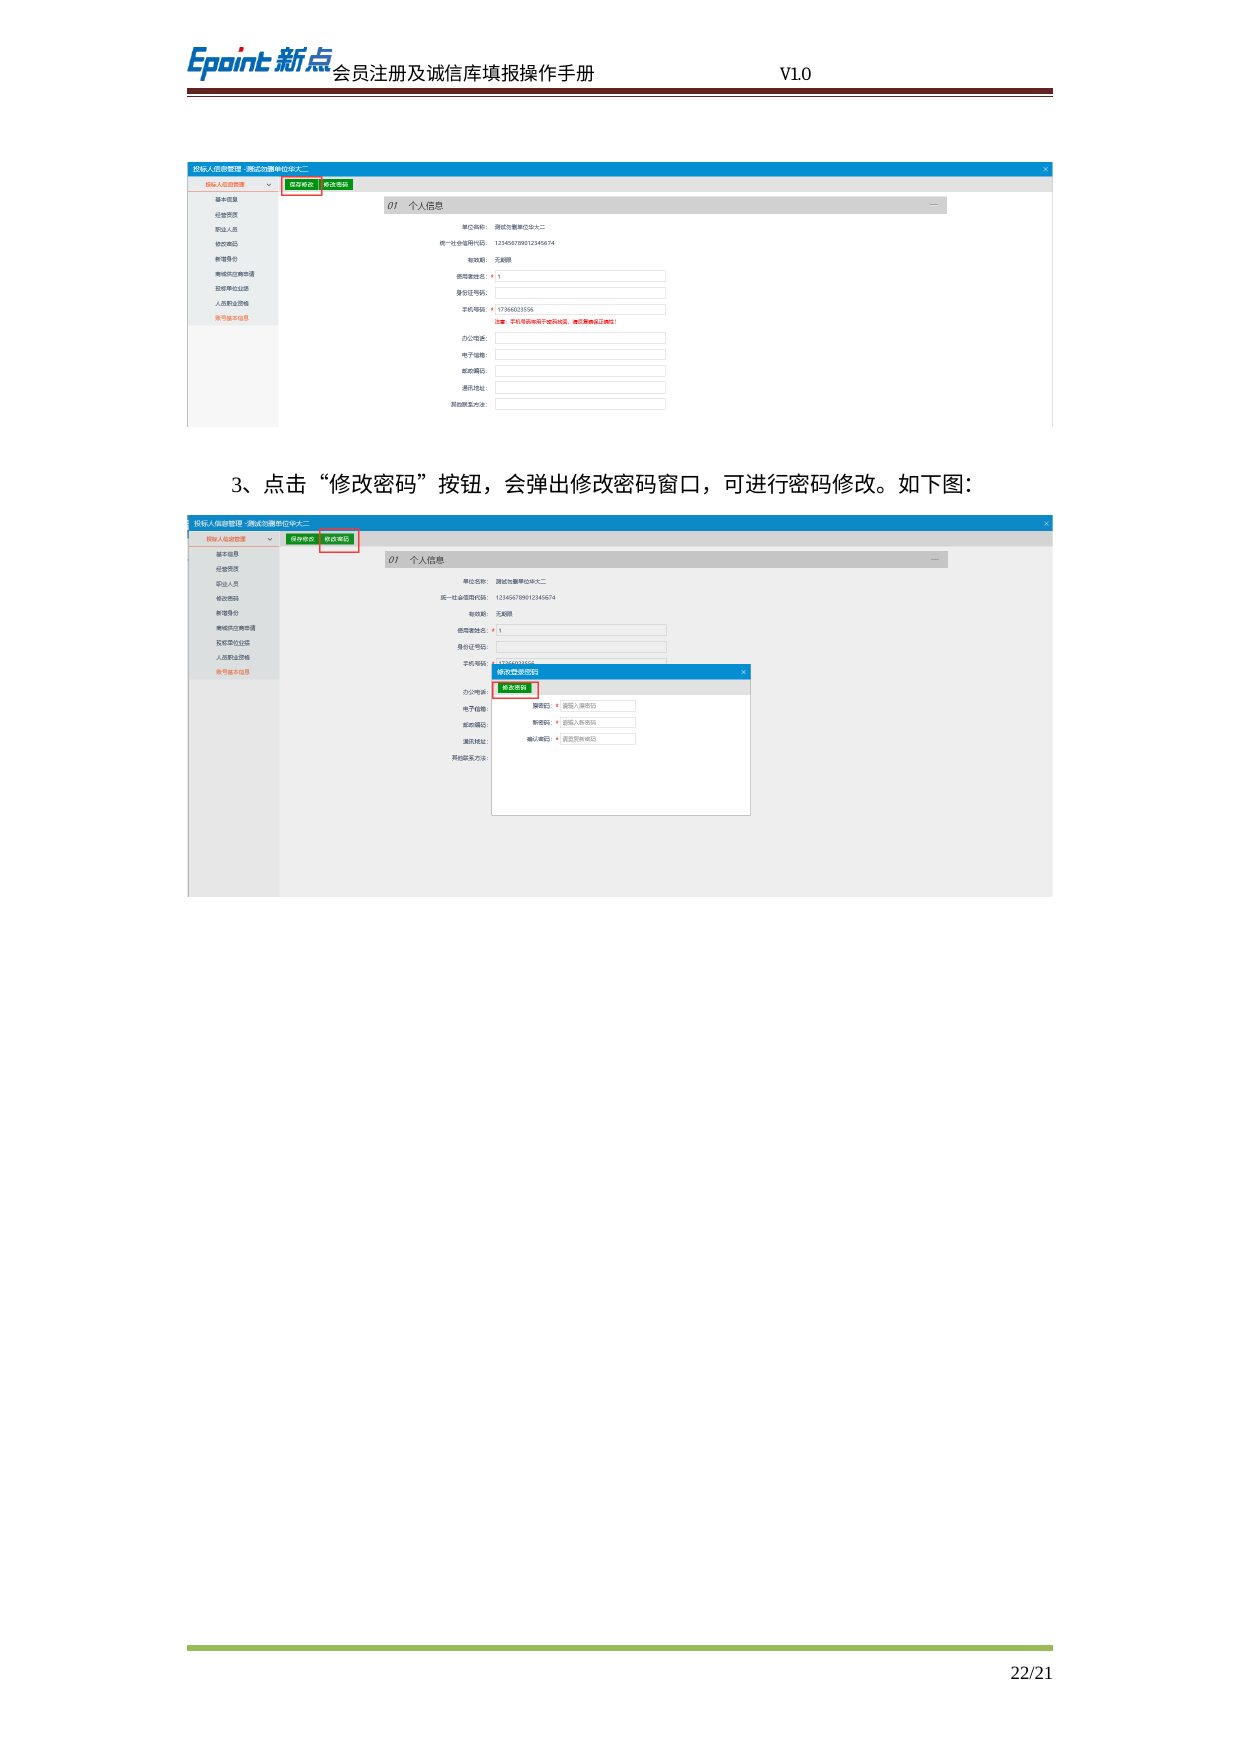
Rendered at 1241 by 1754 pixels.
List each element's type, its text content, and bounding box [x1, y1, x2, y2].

picture [187, 515, 1053, 897]
picture [248, 521, 259, 526]
picture [216, 522, 234, 526]
picture [265, 521, 274, 526]
list 点击“修改密码”按钮，会弹出修改密码窗口，可进行密码修改。如下图： [187, 467, 1053, 499]
picture [247, 167, 258, 171]
picture [187, 47, 333, 81]
picture [215, 167, 233, 171]
picture [187, 177, 1053, 427]
